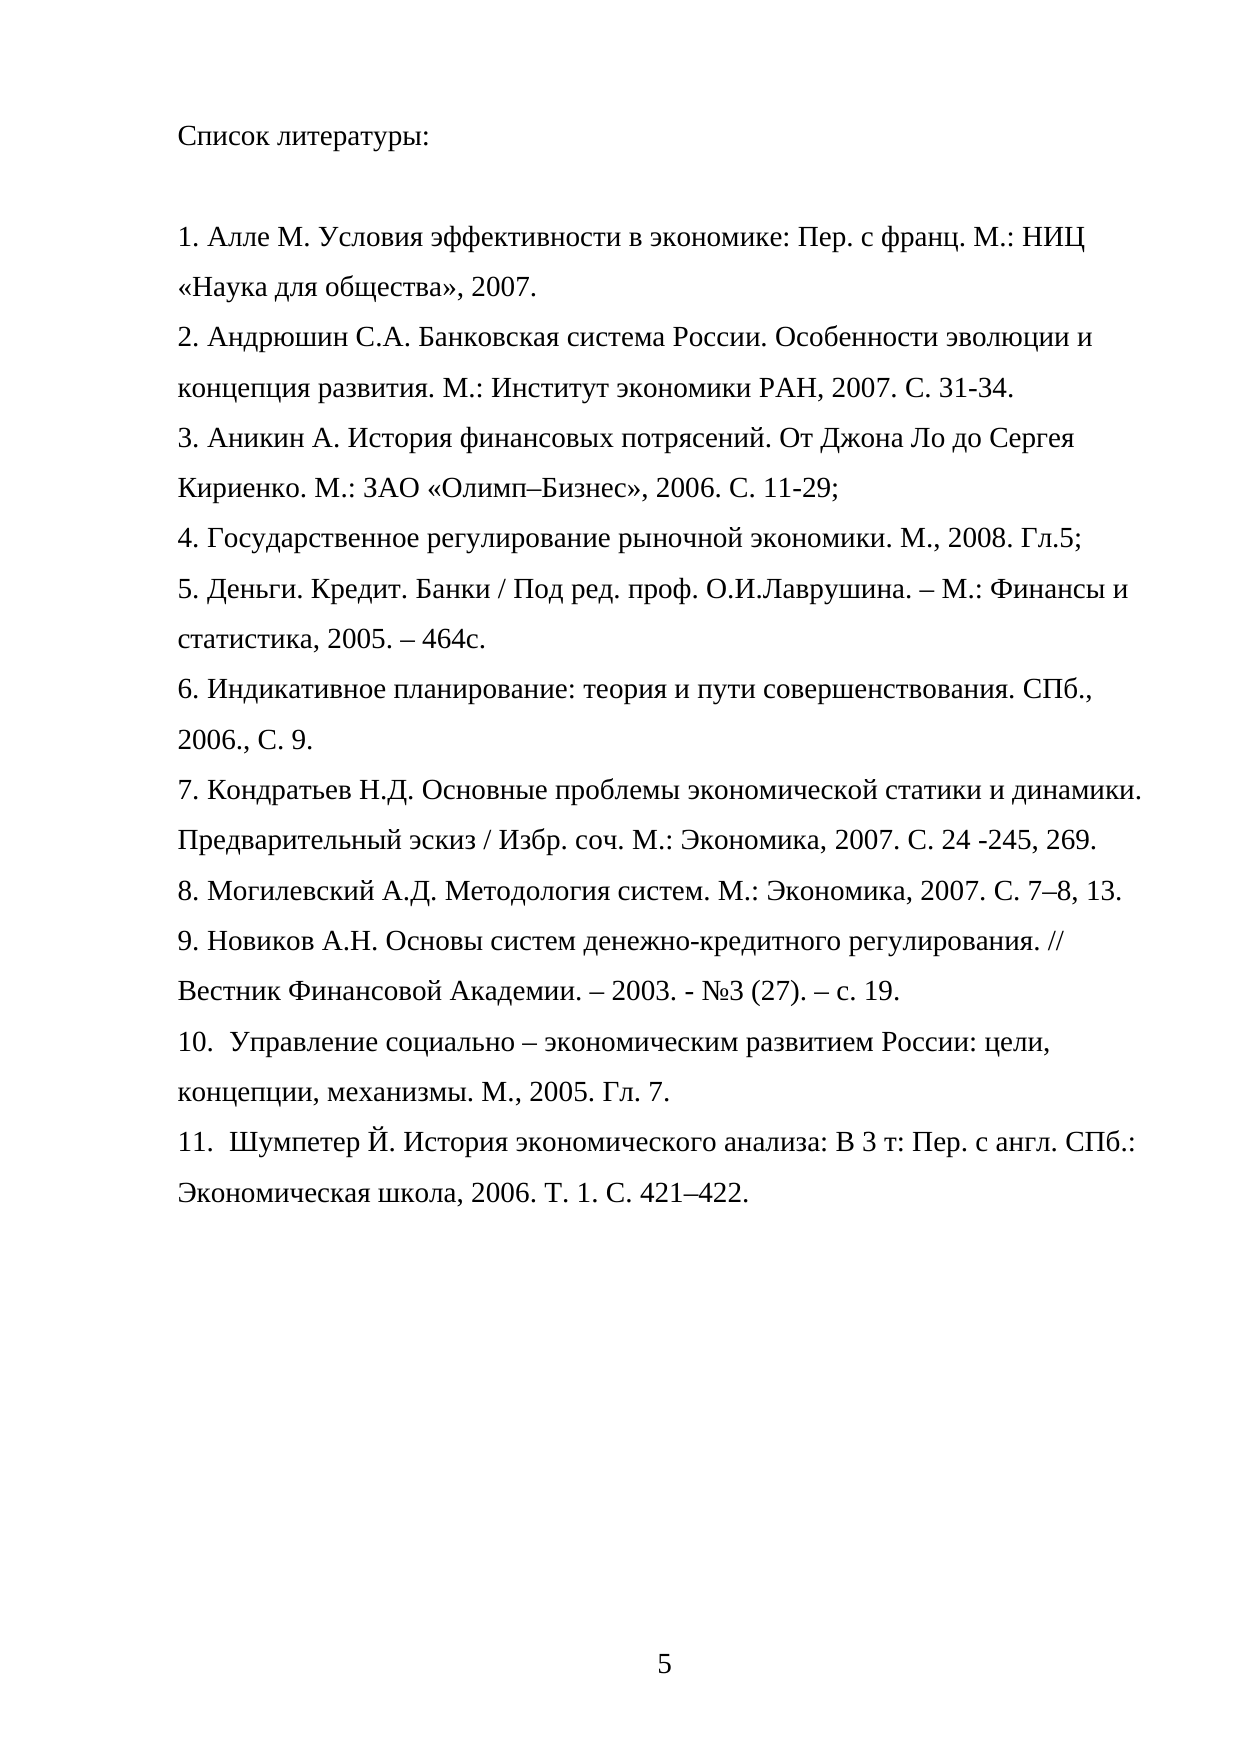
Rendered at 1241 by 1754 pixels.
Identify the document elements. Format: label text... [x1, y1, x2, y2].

list Шумпетер Й. История экономического анализа: В 3 т: Пер. с англ. СПб.: Экономическая школа, 2006. Т. 1. С. 421–422. [177, 1124, 1152, 1208]
list Алле М. Условия эффективности в экономике: Пер. с франц. М.: НИЦ «Наука для общества», 2007. [177, 219, 1152, 303]
list Кондратьев Н.Д. Основные проблемы экономической статики и динамики. Предварительный эскиз / Избр. соч. М.: Экономика, 2007. С. 24 -245, 269. [177, 772, 1152, 856]
list Аникин А. История финансовых потрясений. От Джона Ло до Сергея Кириенко. М.: ЗАО «Олимп–Бизнес», 2006. С. 11-29; [177, 420, 1152, 504]
list Управление социально – экономическим развитием России: цели, концепции, механизмы. М., 2005. Гл. 7. [177, 1024, 1152, 1108]
list Могилевский А.Д. Методология систем. М.: Экономика, 2007. С. 7–8, 13. [177, 873, 1152, 906]
list Андрюшин С.А. Банковская система России. Особенности эволюции и концепция развития. М.: Институт экономики РАН, 2007. С. 31-34. [177, 319, 1152, 403]
text Список литературы: [177, 118, 1152, 152]
list Государственное регулирование рыночной экономики. М., 2008. Гл.5; [177, 521, 1152, 554]
list Новиков А.Н. Основы систем денежно-кредитного регулирования. // Вестник Финансовой Академии. – 2003. - №3 (27). – с. 19. [177, 923, 1152, 1007]
list Индикативное планирование: теория и пути совершенствования. СПб., 2006., С. 9. [177, 672, 1152, 755]
list Деньги. Кредит. Банки / Под ред. проф. О.И.Лаврушина. – М.: Финансы и статистика, 2005. – 464с. [177, 571, 1152, 655]
